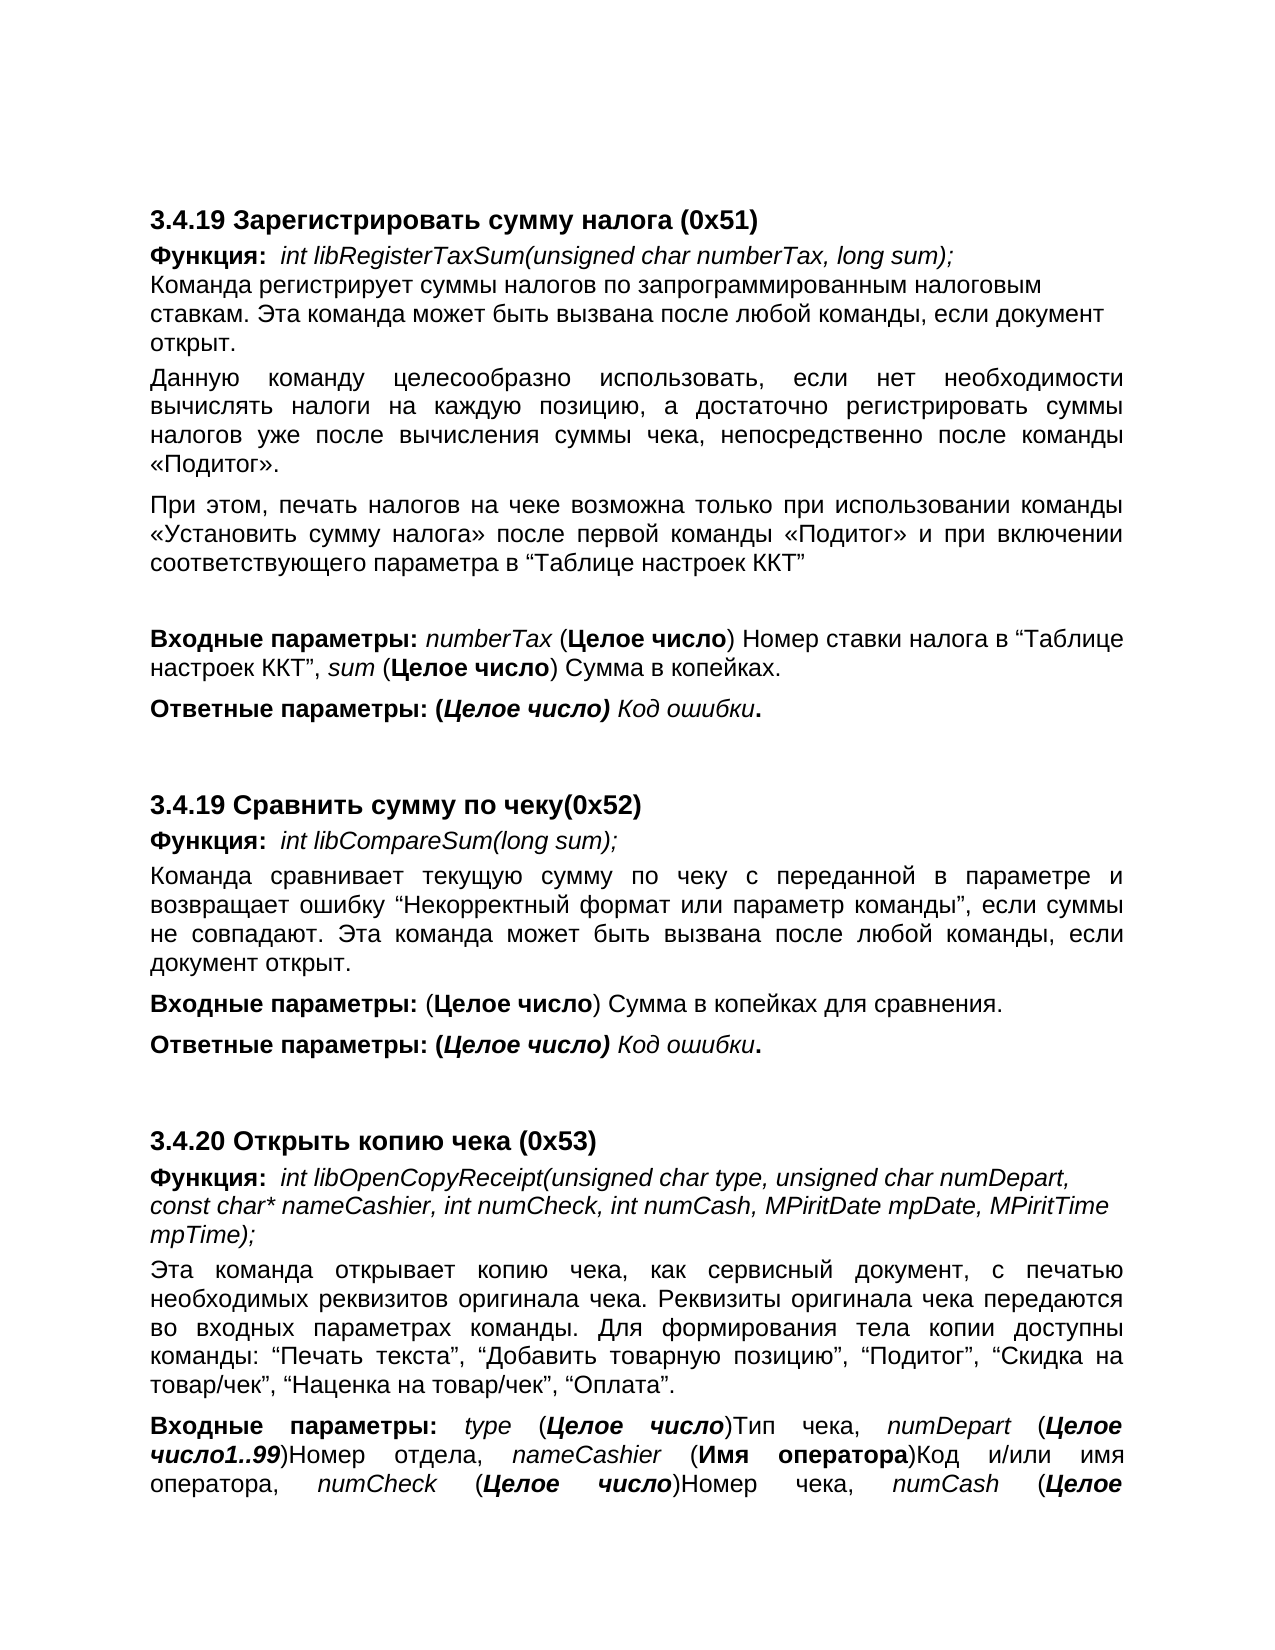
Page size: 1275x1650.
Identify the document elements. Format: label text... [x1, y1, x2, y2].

text Входные параметры: (Целое число) Сумма в копейках для сравнения. [150, 989, 1125, 1017]
text При этом, печать налогов на чеке возможна только при использовании команды «Установить сумму налога» после первой команды «Подитог» и при включении соответствующего параметра в “Таблице настроек ККТ” [150, 490, 1125, 576]
text Функция: int libCompareSum(long sum); [150, 826, 1125, 855]
text Команда регистрирует суммы налогов по запрограммированным налоговым ставкам. Эта команда может быть вызвана после любой команды, если документ открыт. [150, 270, 1125, 356]
text Эта команда открывает копию чека, как сервисный документ, с печатью необходимых реквизитов оригинала чека. Реквизиты оригинала чека передаются во входных параметрах команды. Для формирования тела копии доступны команды: “Печать текста”, “Добавить товарную позицию”, “Подитог”, “Скидка на товар/чек”, “Наценка на товар/чек”, “Оплата”. [150, 1255, 1125, 1399]
text Ответные параметры: (Целое число) Код ошибки. [150, 694, 1125, 722]
text Ответные параметры: (Целое число) Код ошибки. [150, 1030, 1125, 1059]
text Функция: int libOpenCopyReceipt(unsigned char type, unsigned char numDepart, const char* nameCashier, int numCheck, int numCash, MPiritDate mpDate, MPiritTime mpTime); [150, 1162, 1125, 1249]
text 3.4.20 Открыть копию чека (0x53) [150, 1125, 1125, 1156]
text 3.4.19 Зарегистрировать сумму налога (0x51) [150, 204, 1125, 235]
text 3.4.19 Сравнить сумму по чеку(0x52) [150, 789, 1125, 820]
text Входные параметры: numberTax (Целое число) Номер ставки налога в “Таблице настроек ККТ”, sum (Целое число) Сумма в копейках. [150, 624, 1125, 681]
text Команда сравнивает текущую сумму по чеку с переданной в параметре и возвращает ошибку “Некорректный формат или параметр команды”, если суммы не совпадают. Эта команда может быть вызвана после любой команды, если документ открыт. [150, 861, 1125, 976]
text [150, 1411, 1125, 1497]
text Данную команду целесообразно использовать, если нет необходимости вычислять налоги на каждую позицию, а достаточно регистрировать суммы налогов уже после вычисления суммы чека, непосредственно после команды «Подитог». [150, 362, 1125, 477]
text Функция: int libRegisterTaxSum(unsigned char numberTax, long sum); [150, 241, 1125, 270]
